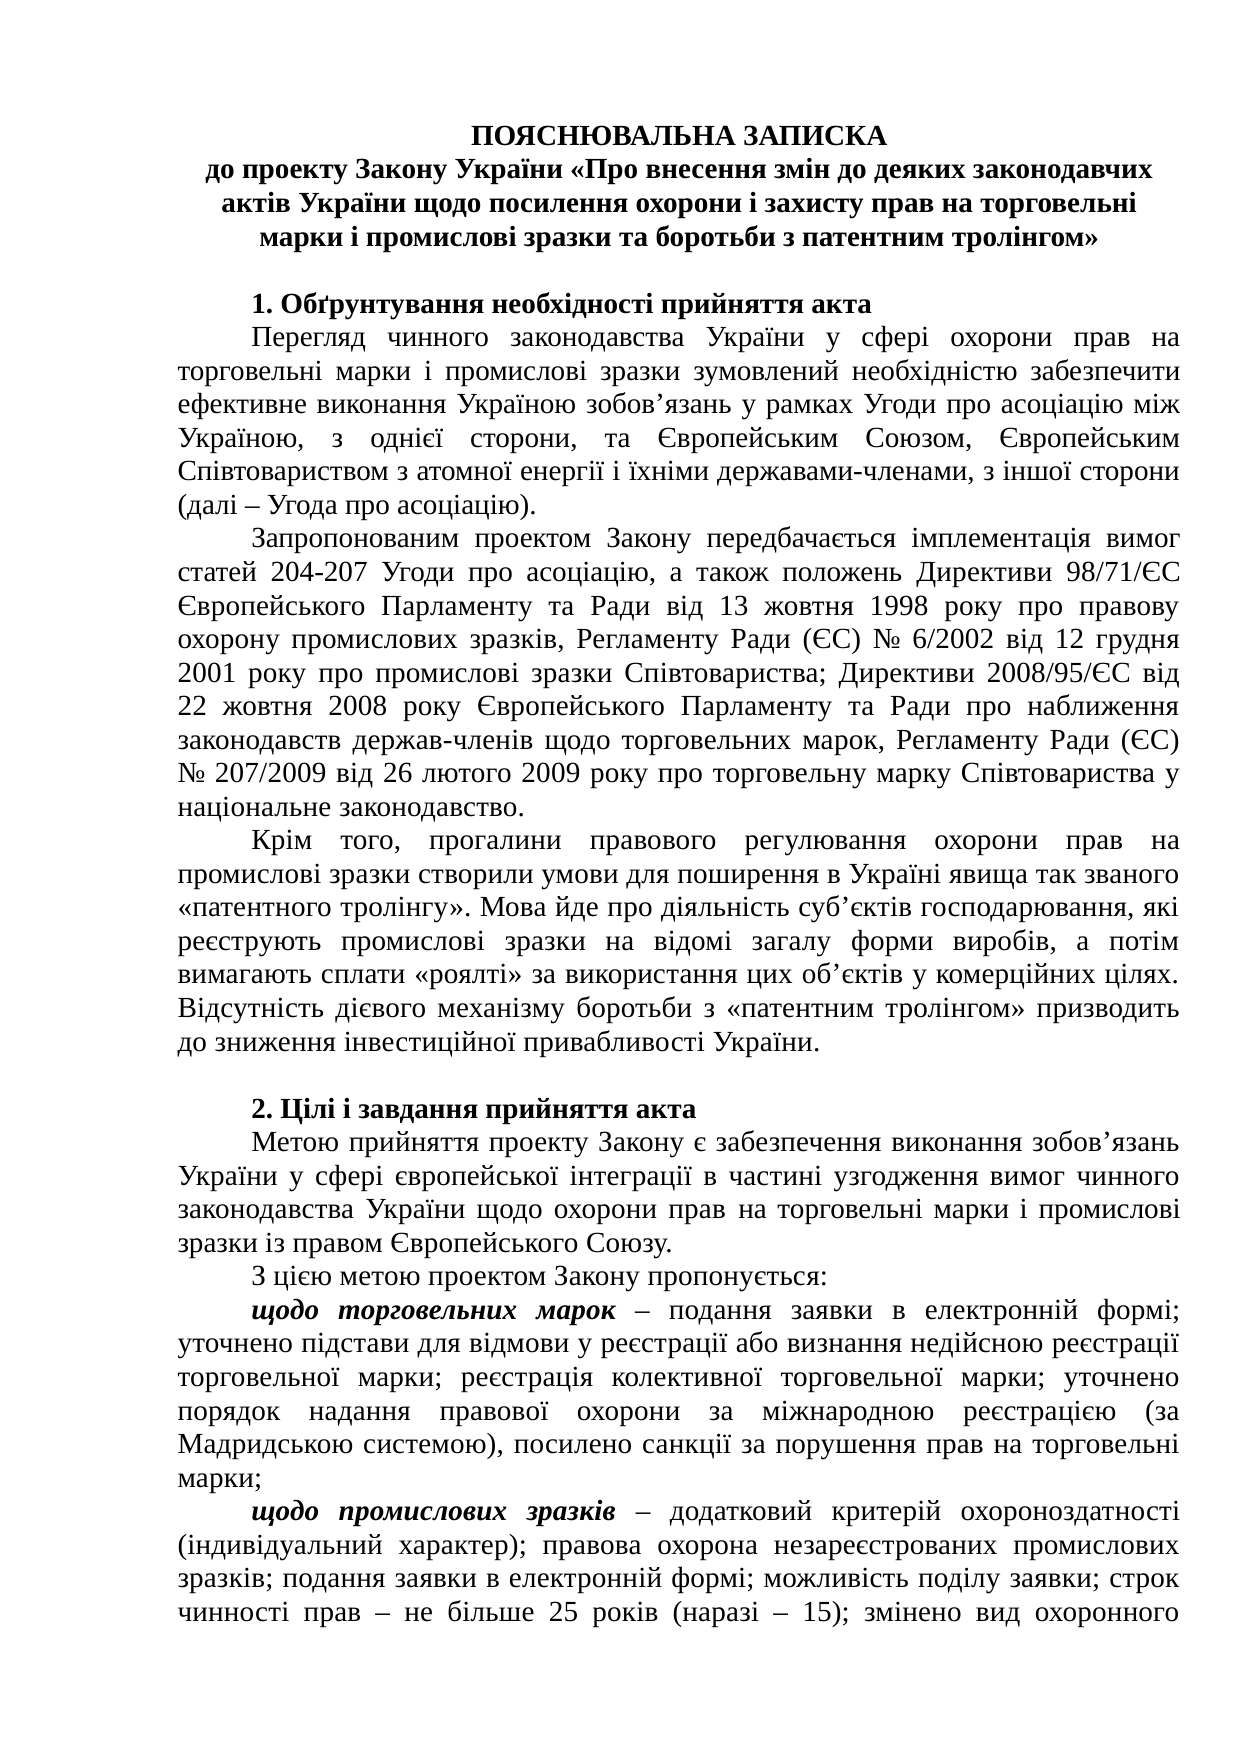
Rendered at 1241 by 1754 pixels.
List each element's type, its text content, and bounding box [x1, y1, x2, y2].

text щодо торговельних марок – подання заявки в електронній формі; уточнено підстави для відмови у реєстрації або визнання недійсною реєстрації торговельної марки; реєстрація колективної торговельної марки; уточнено порядок надання правової охорони за міжнародною реєстрацією (за Мадридською системою), посилено санкції за порушення прав на торговельні марки; [177, 1292, 1181, 1493]
text З цією метою проектом Закону пропонується: [177, 1258, 1181, 1292]
text 1. Обґрунтування необхідності прийняття акта [177, 286, 1181, 319]
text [177, 1493, 1181, 1627]
text Крім того, прогалини правового регулювання охорони прав на промислові зразки створили умови для поширення в Україні явища так званого «патентного тролінгу». Мова йде про діяльність суб’єктів господарювання, які реєструють промислові зразки на відомі загалу форми виробів, а потім вимагають сплати «роялті» за використання цих об’єктів у комерційних цілях. Відсутність дієвого механізму боротьби з «патентним тролінгом» призводить до зниження інвестиційної привабливості України. [177, 822, 1181, 1057]
text до проекту Закону України «Про внесення змін до деяких законодавчих актів України щодо посилення охорони і захисту прав на торговельні марки і промислові зразки та боротьби з патентним тролінгом» [177, 152, 1181, 252]
text Запропонованим проектом Закону передбачається імплементація вимог статей 204-207 Угоди про асоціацію, а також положень Директиви 98/71/ЄС Європейського Парламенту та Ради від 13 жовтня 1998 року про правову охорону промислових зразків, Регламенту Ради (ЄС) № 6/2002 від 12 грудня 2001 року про промислові зразки Співтовариства; Директиви 2008/95/ЄС від 22 жовтня 2008 року Європейського Парламенту та Ради про наближення законодавств держав-членів щодо торговельних марок, Регламенту Ради (ЄС) № 207/2009 від 26 лютого 2009 року про торговельну марку Співтовариства у національне законодавство. [177, 521, 1181, 822]
text ПОЯСНЮВАЛЬНА ЗАПИСКА [177, 118, 1181, 152]
text Метою прийняття проекту Закону є забезпечення виконання зобов’язань України у сфері європейської інтеграції в частині узгодження вимог чинного законодавства України щодо охорони прав на торговельні марки і промислові зразки із правом Європейського Союзу. [177, 1124, 1181, 1258]
text 2. Цілі і завдання прийняття акта [177, 1091, 1181, 1124]
text Перегляд чинного законодавства України у сфері охорони прав на торговельні марки і промислові зразки зумовлений необхідністю забезпечити ефективне виконання Україною зобов’язань у рамках Угоди про асоціацію між Україною, з однієї сторони, та Європейським Союзом, Європейським Співтовариством з атомної енергії і їхніми державами-членами, з іншої сторони (далі – Угода про асоціацію). [177, 319, 1181, 521]
